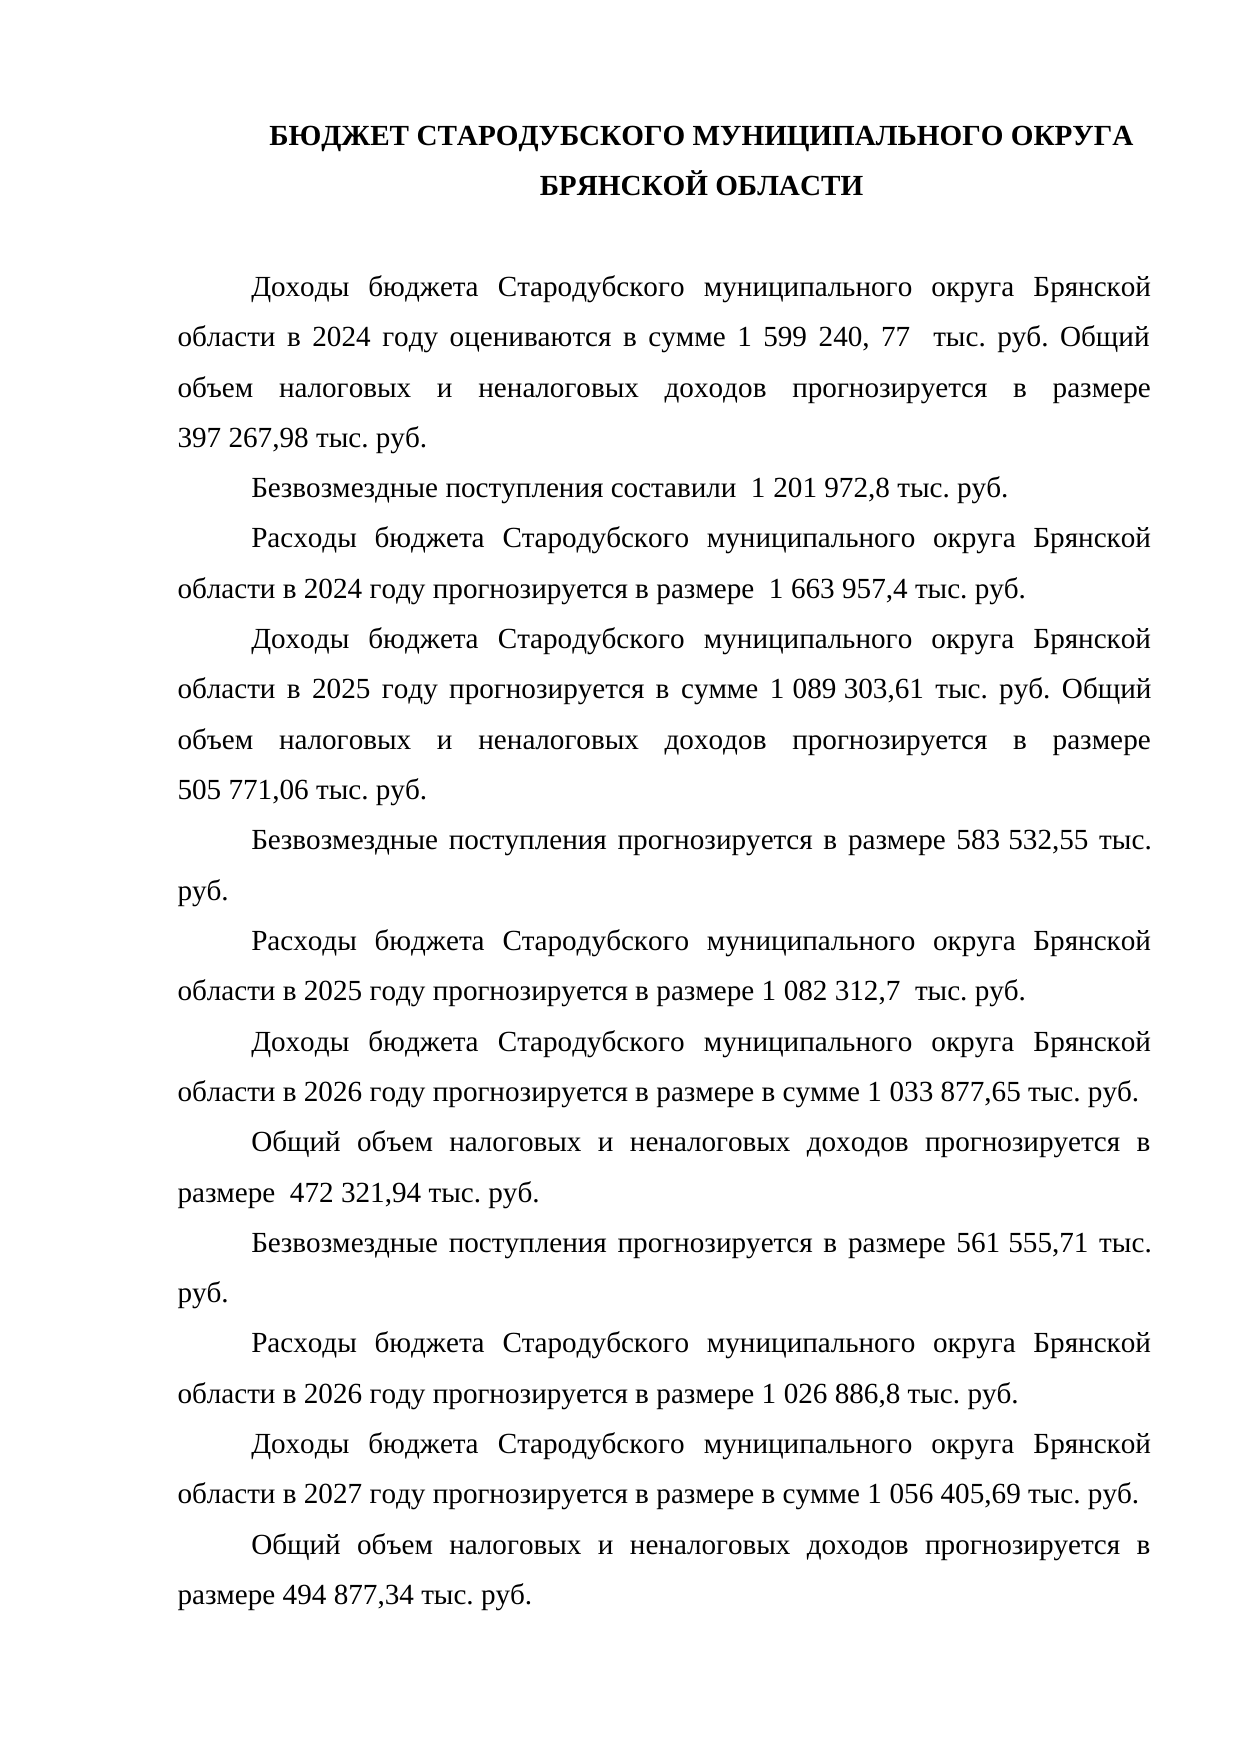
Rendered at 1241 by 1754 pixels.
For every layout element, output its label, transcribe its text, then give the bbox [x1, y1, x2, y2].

text Безвозмездные поступления составили 1 201 972,8 тыс. руб. [177, 470, 1152, 504]
text БЮДЖЕТ СТАРОДУБСКОГО МУНИЦИПАЛЬНОГО ОКРУГА [177, 118, 1152, 152]
text БРЯНСКОЙ ОБЛАСТИ [177, 168, 1152, 202]
text Безвозмездные поступления прогнозируется в размере 583 532,55 тыс. руб. [177, 822, 1152, 906]
text Расходы бюджета Стародубского муниципального округа Брянской области в 2026 году прогнозируется в размере 1 026 886,8 тыс. руб. [177, 1326, 1152, 1409]
text Доходы бюджета Стародубского муниципального округа Брянской области в 2024 году оцениваются в сумме 1 599 240, 77 тыс. руб. Общий объем налоговых и неналоговых доходов прогнозируется в размере 397 267,98 тыс. руб. [177, 269, 1152, 453]
text Расходы бюджета Стародубского муниципального округа Брянской области в 2025 году прогнозируется в размере 1 082 312,7 тыс. руб. [177, 923, 1152, 1007]
text Доходы бюджета Стародубского муниципального округа Брянской области в 2027 году прогнозируется в размере в сумме 1 056 405,69 тыс. руб. [177, 1426, 1152, 1510]
text Общий объем налоговых и неналоговых доходов прогнозируется в размере 494 877,34 тыс. руб. [177, 1527, 1152, 1611]
text Общий объем налоговых и неналоговых доходов прогнозируется в размере 472 321,94 тыс. руб. [177, 1124, 1152, 1208]
text Доходы бюджета Стародубского муниципального округа Брянской области в 2026 году прогнозируется в размере в сумме 1 033 877,65 тыс. руб. [177, 1024, 1152, 1108]
text Расходы бюджета Стародубского муниципального округа Брянской области в 2024 году прогнозируется в размере 1 663 957,4 тыс. руб. [177, 521, 1152, 604]
text Безвозмездные поступления прогнозируется в размере 561 555,71 тыс. руб. [177, 1225, 1152, 1309]
text Доходы бюджета Стародубского муниципального округа Брянской области в 2025 году прогнозируется в сумме 1 089 303,61 тыс. руб. Общий объем налоговых и неналоговых доходов прогнозируется в размере 505 771,06 тыс. руб. [177, 621, 1152, 806]
